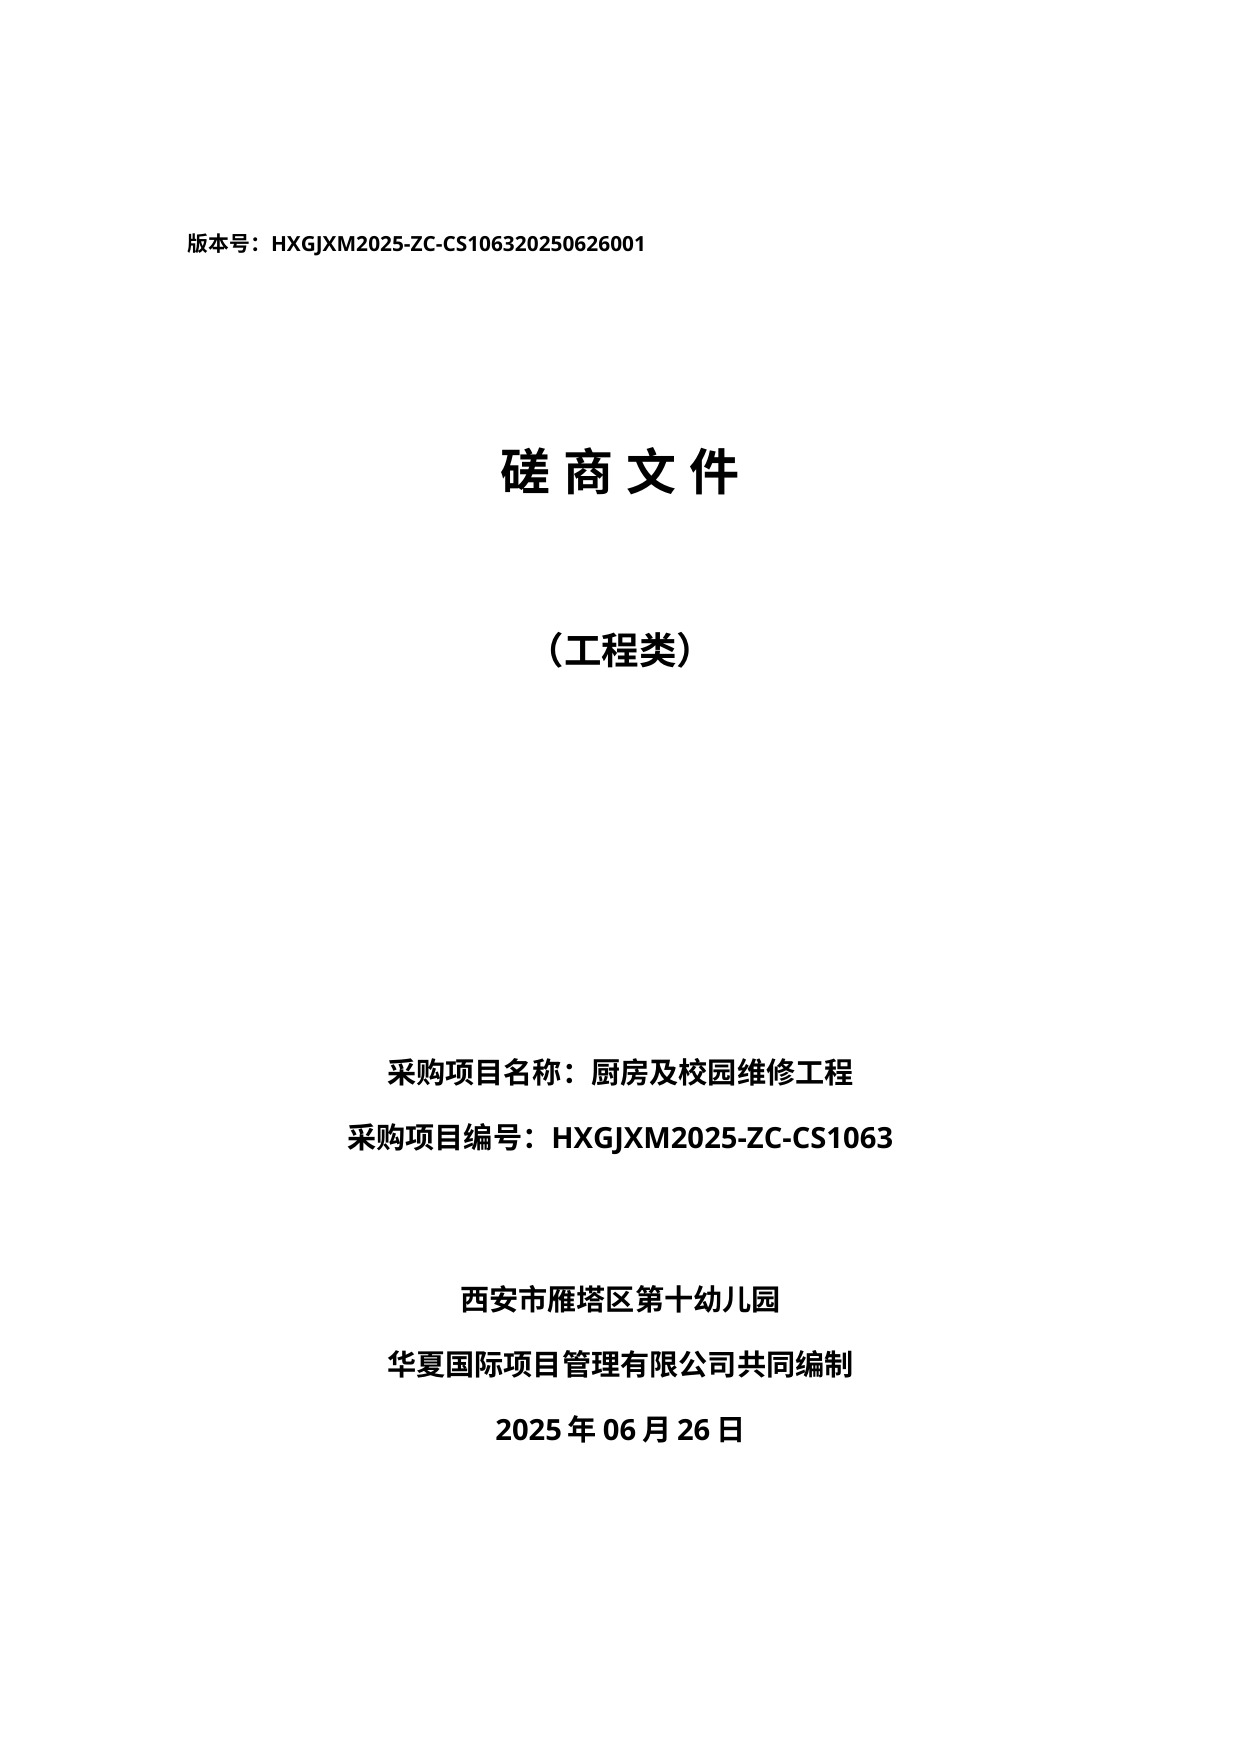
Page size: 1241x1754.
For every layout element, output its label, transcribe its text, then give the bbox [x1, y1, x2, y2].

text 2025年06月26日 [187, 1397, 1053, 1462]
text （工程类） [187, 617, 1053, 1039]
text 华夏国际项目管理有限公司共同编制 [187, 1332, 1053, 1397]
text 版本号：HXGJXM2025-ZC-CS106320250626001 [187, 227, 1053, 422]
text 采购项目编号：HXGJXM2025-ZC-CS1063 [187, 1104, 1053, 1267]
text 采购项目名称：厨房及校园维修工程 [187, 1039, 1053, 1104]
text 磋 商 文 件 [187, 422, 1053, 617]
text 西安市雁塔区第十幼儿园 [187, 1267, 1053, 1332]
